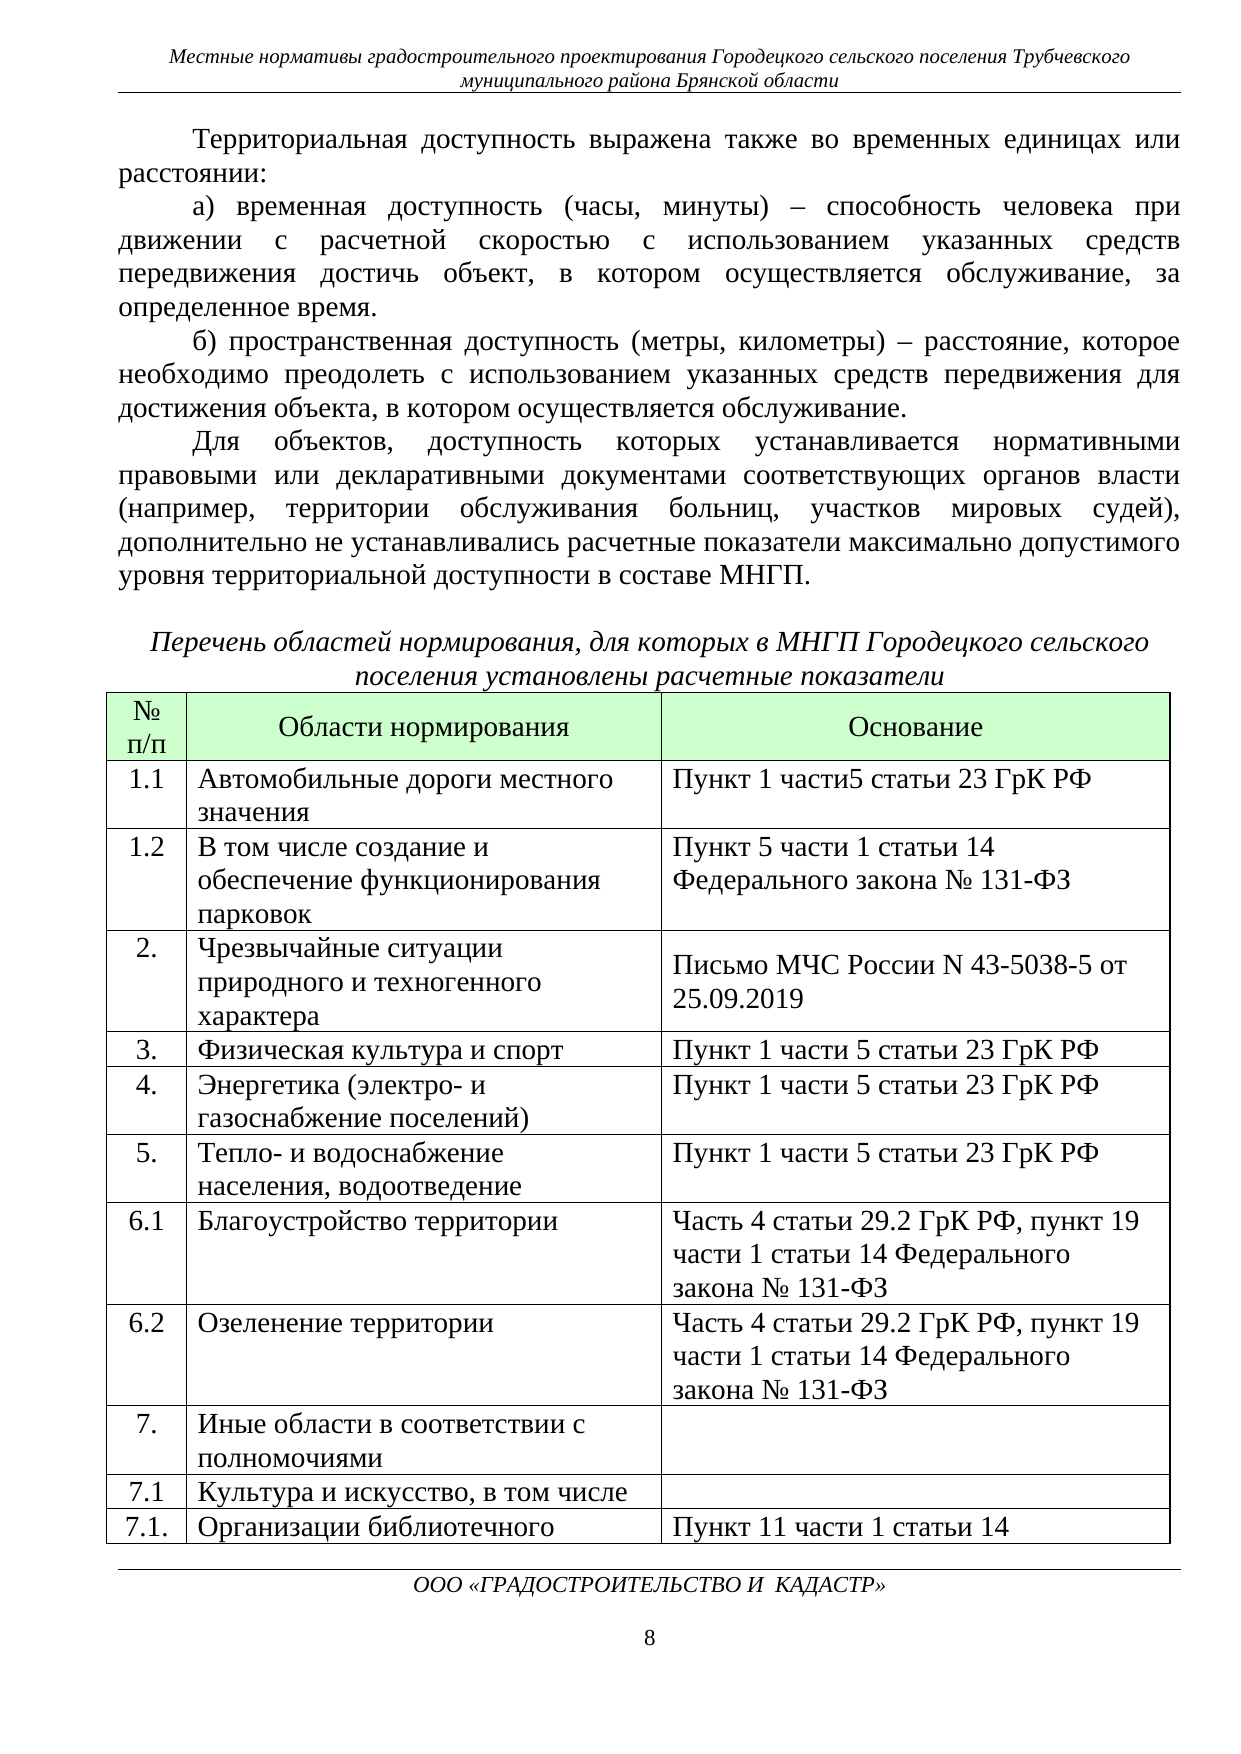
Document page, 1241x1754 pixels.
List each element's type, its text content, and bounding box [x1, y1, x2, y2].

table_header № п/п [107, 693, 186, 760]
table_cell Тепло- и водоснабжение населения, водоотведение [187, 1135, 661, 1202]
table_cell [662, 1509, 1169, 1543]
table_cell 4. [107, 1067, 186, 1134]
table_cell [662, 1475, 1169, 1508]
table_cell Пункт 5 части 1 статьи 14 Федерального закона № 131-ФЗ [662, 829, 1169, 929]
text а) временная доступность (часы, минуты) – способность человека при движении с расчетной скоростью с использованием указанных средств передвижения достичь объект, в котором осуществляется обслуживание, за определенное время. [118, 188, 1181, 323]
table_cell 3. [107, 1032, 186, 1066]
table_cell Пункт 1 части5 статьи 23 ГрК РФ [662, 761, 1169, 828]
table_cell [662, 1406, 1169, 1473]
table_cell 1.2 [107, 829, 186, 929]
table_cell Энергетика (электро- и газоснабжение поселений) [187, 1067, 661, 1134]
table_cell Озеленение территории [187, 1305, 661, 1405]
text б) пространственная доступность (метры, километры) – расстояние, которое необходимо преодолеть с использованием указанных средств передвижения для достижения объекта, в котором осуществляется обслуживание. [118, 323, 1181, 423]
table_cell Письмо МЧС России N 43-5038-5 от 25.09.2019 [662, 931, 1169, 1031]
text Территориальная доступность выражена также во временных единицах или расстоянии: [118, 121, 1181, 188]
table_cell Пункт 1 части 5 статьи 23 ГрК РФ [662, 1067, 1169, 1134]
table_cell 2. [107, 931, 186, 1031]
table_cell Физическая культура и спорт [187, 1032, 661, 1066]
table_cell Пункт 1 части 5 статьи 23 ГрК РФ [662, 1032, 1169, 1066]
table_cell 7. [107, 1406, 186, 1473]
table_cell Иные области в соответствии с полномочиями [187, 1406, 661, 1473]
table_cell Часть 4 статьи 29.2 ГрК РФ, пункт 19 части 1 статьи 14 Федерального закона № 131-ФЗ [662, 1305, 1169, 1405]
text Перечень областей нормирования, для которых в МНГП Городецкого сельского поселения установлены расчетные показатели [118, 624, 1181, 692]
table_cell 7.1.1 [107, 1509, 186, 1543]
text Для объектов, доступность которых устанавливается нормативными правовыми или декларативными документами соответствующих органов власти (например, территории обслуживания больниц, участков мировых судей), дополнительно не устанавливались расчетные показатели максимально допустимого уровня территориальной доступности в составе МНГП. [118, 423, 1181, 591]
table_cell Чрезвычайные ситуации природного и техногенного характера [187, 931, 661, 1031]
table_header Области нормирования [187, 693, 661, 760]
table_cell 6.2 [107, 1305, 186, 1405]
table_cell Культура и искусство, в том числе [187, 1475, 661, 1508]
table_cell Благоустройство территории [187, 1203, 661, 1304]
table_cell Пункт 1 части 5 статьи 23 ГрК РФ [662, 1135, 1169, 1202]
table_cell 5. [107, 1135, 186, 1202]
table_header Основание [662, 693, 1169, 760]
table_cell В том числе создание и обеспечение функционирования парковок [187, 829, 661, 929]
table_cell 7.1 [107, 1475, 186, 1508]
table_cell Автомобильные дороги местного значения [187, 761, 661, 828]
table_cell 1.1 [107, 761, 186, 828]
table_cell 6.1 [107, 1203, 186, 1304]
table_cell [187, 1509, 661, 1543]
table_cell Часть 4 статьи 29.2 ГрК РФ, пункт 19 части 1 статьи 14 Федерального закона № 131-ФЗ [662, 1203, 1169, 1304]
